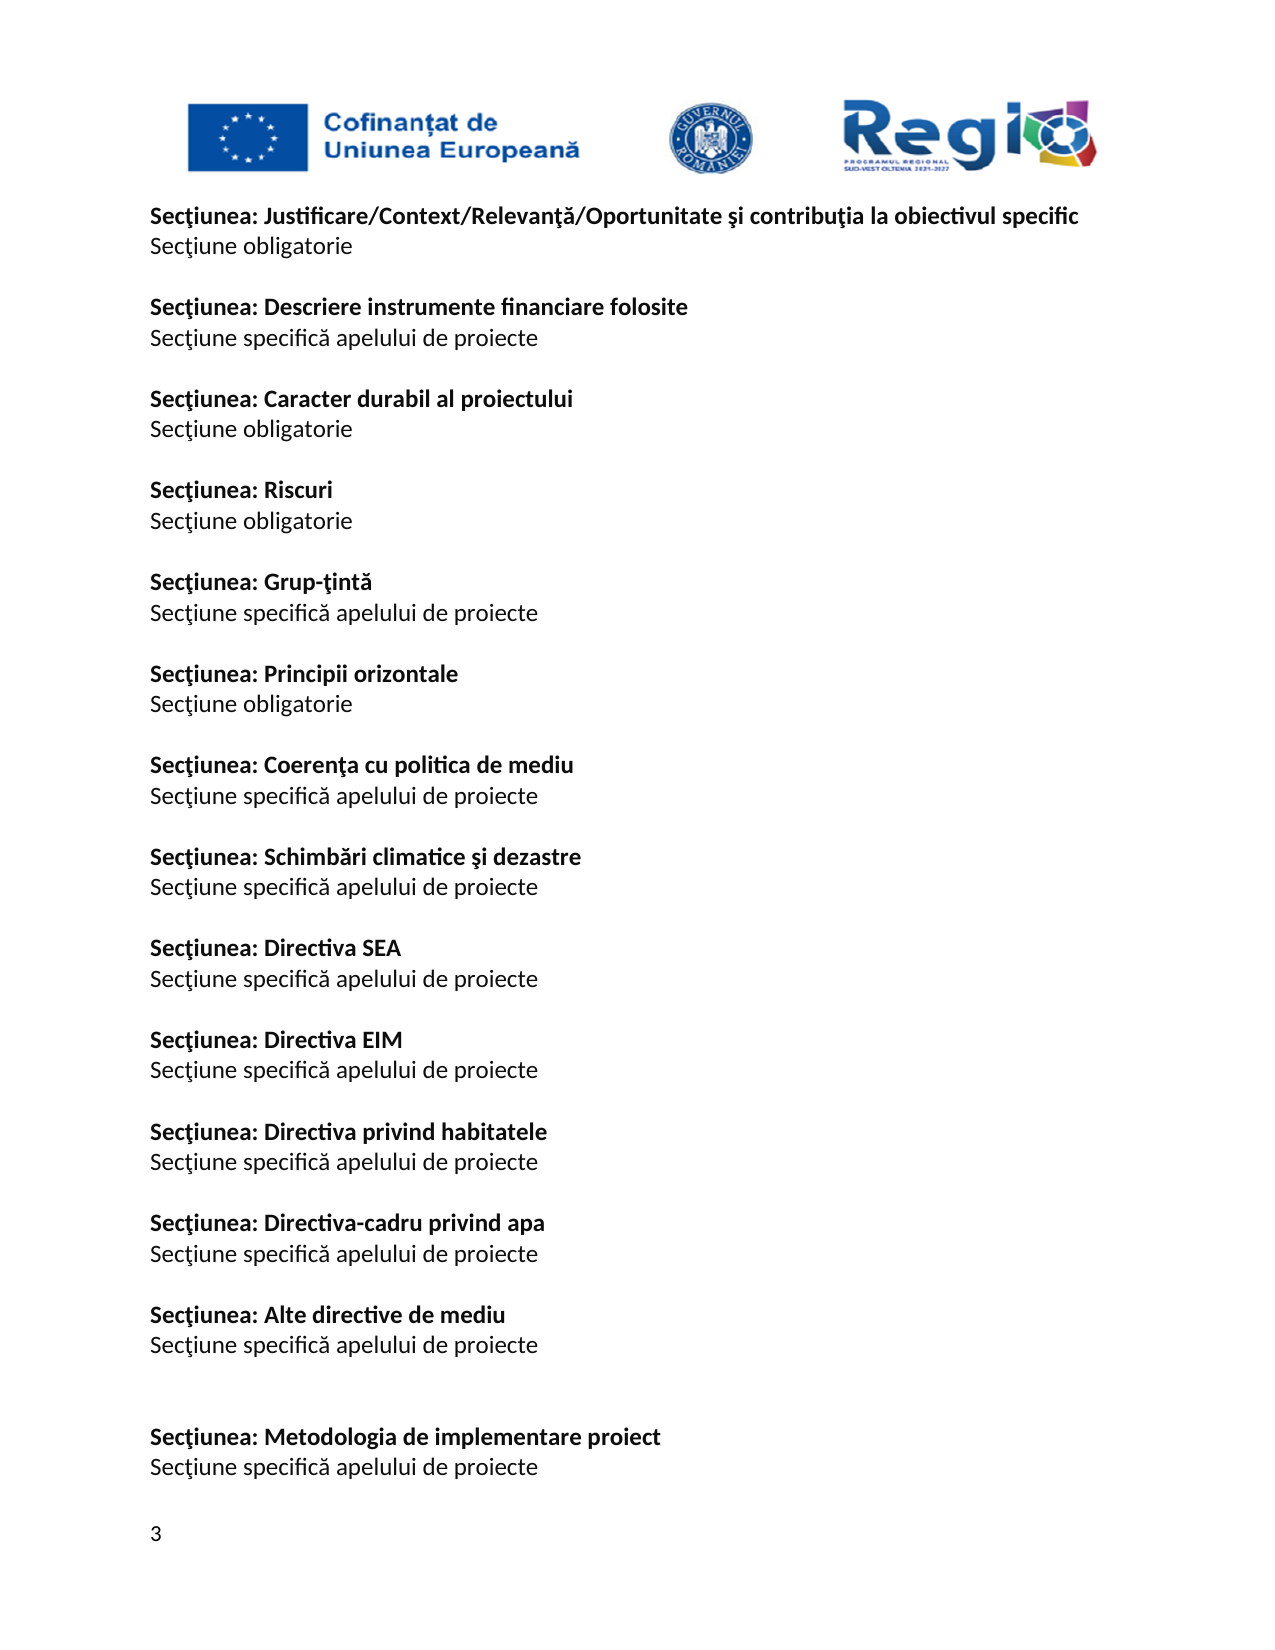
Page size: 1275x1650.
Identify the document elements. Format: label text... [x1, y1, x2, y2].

text Secţiunea: Grup-ţintă [150, 566, 1125, 597]
text Secţiune specifică apelului de proiecte [150, 322, 1125, 353]
text Secţiunea: Coerenţa cu politica de mediu [150, 749, 1125, 780]
text Secţiunea: Justificare/Context/Relevanţă/Oportunitate şi contribuţia la obiectivul specific [150, 200, 1125, 231]
text Secţiune obligatorie [150, 688, 1125, 719]
text Secţiunea: Riscuri [150, 475, 1125, 505]
text Secţiunea: Alte directive de mediu [150, 1299, 1125, 1329]
text Secţiune obligatorie [150, 414, 1125, 444]
text Secţiune specifică apelului de proiecte [150, 1054, 1125, 1085]
text Secţiune obligatorie [150, 231, 1125, 261]
text Secţiune specifică apelului de proiecte [150, 1146, 1125, 1177]
picture [150, 75, 1127, 200]
text Secţiune specifică apelului de proiecte [150, 871, 1125, 902]
text Secţiunea: Descriere instrumente financiare folosite [150, 292, 1125, 322]
text Secţiune obligatorie [150, 505, 1125, 536]
text Secţiune specifică apelului de proiecte [150, 1238, 1125, 1268]
text Secţiune specifică apelului de proiecte [150, 963, 1125, 993]
text Secţiune specifică apelului de proiecte [150, 1329, 1125, 1360]
text Secţiune specifică apelului de proiecte [150, 597, 1125, 627]
text Secţiunea: Directiva privind habitatele [150, 1116, 1125, 1146]
text Secţiunea: Schimbări climatice şi dezastre [150, 841, 1125, 871]
text Secţiunea: Directiva SEA [150, 932, 1125, 963]
text Secţiunea: Directiva-cadru privind apa [150, 1207, 1125, 1238]
text Secţiunea: Metodologia de implementare proiect [150, 1421, 1125, 1451]
text Secţiunea: Principii orizontale [150, 658, 1125, 688]
text Secţiune specifică apelului de proiecte [150, 780, 1125, 810]
text Secţiunea: Caracter durabil al proiectului [150, 383, 1125, 414]
text Secţiune specifică apelului de proiecte [150, 1451, 1125, 1482]
text Secţiunea: Directiva EIM [150, 1024, 1125, 1054]
